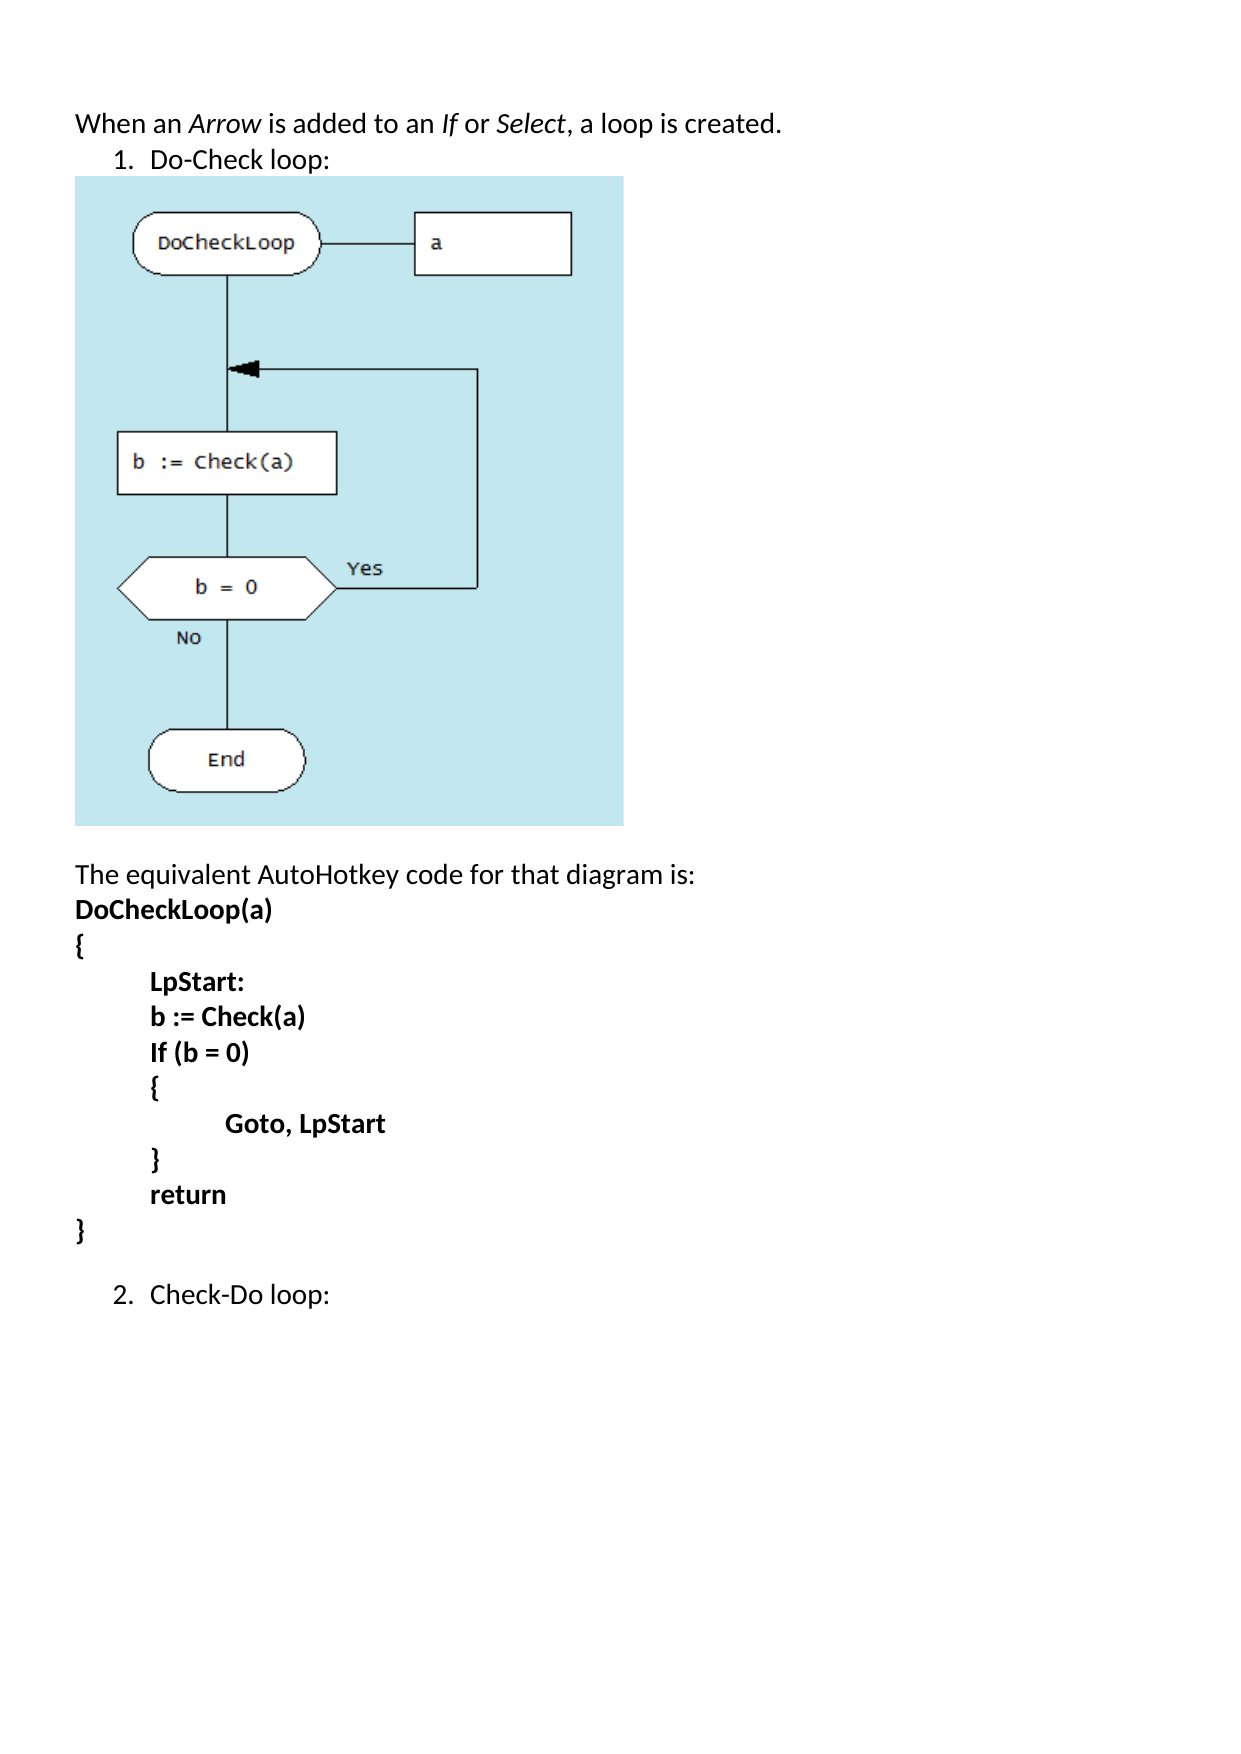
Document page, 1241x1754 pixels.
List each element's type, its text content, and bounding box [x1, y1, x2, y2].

text } [75, 1141, 1165, 1176]
text The equivalent AutoHotkey code for that diagram is: [75, 856, 1165, 891]
picture [75, 176, 624, 826]
text When an Arrow is added to an If or Select, a loop is created. [75, 106, 1165, 141]
text If (b = 0) [75, 1034, 1165, 1069]
text return [75, 1176, 1165, 1212]
text { [75, 1069, 1165, 1105]
text Goto, LpStart [75, 1105, 1165, 1141]
list Check-Do loop: [112, 1276, 1165, 1311]
text b := Check(a) [75, 998, 1165, 1034]
text LpStart: [75, 963, 1165, 998]
list Do-Check loop: [112, 141, 1165, 177]
text DoCheckLoop(a) [75, 891, 1165, 927]
text } [75, 1212, 1165, 1248]
text { [75, 927, 1165, 963]
